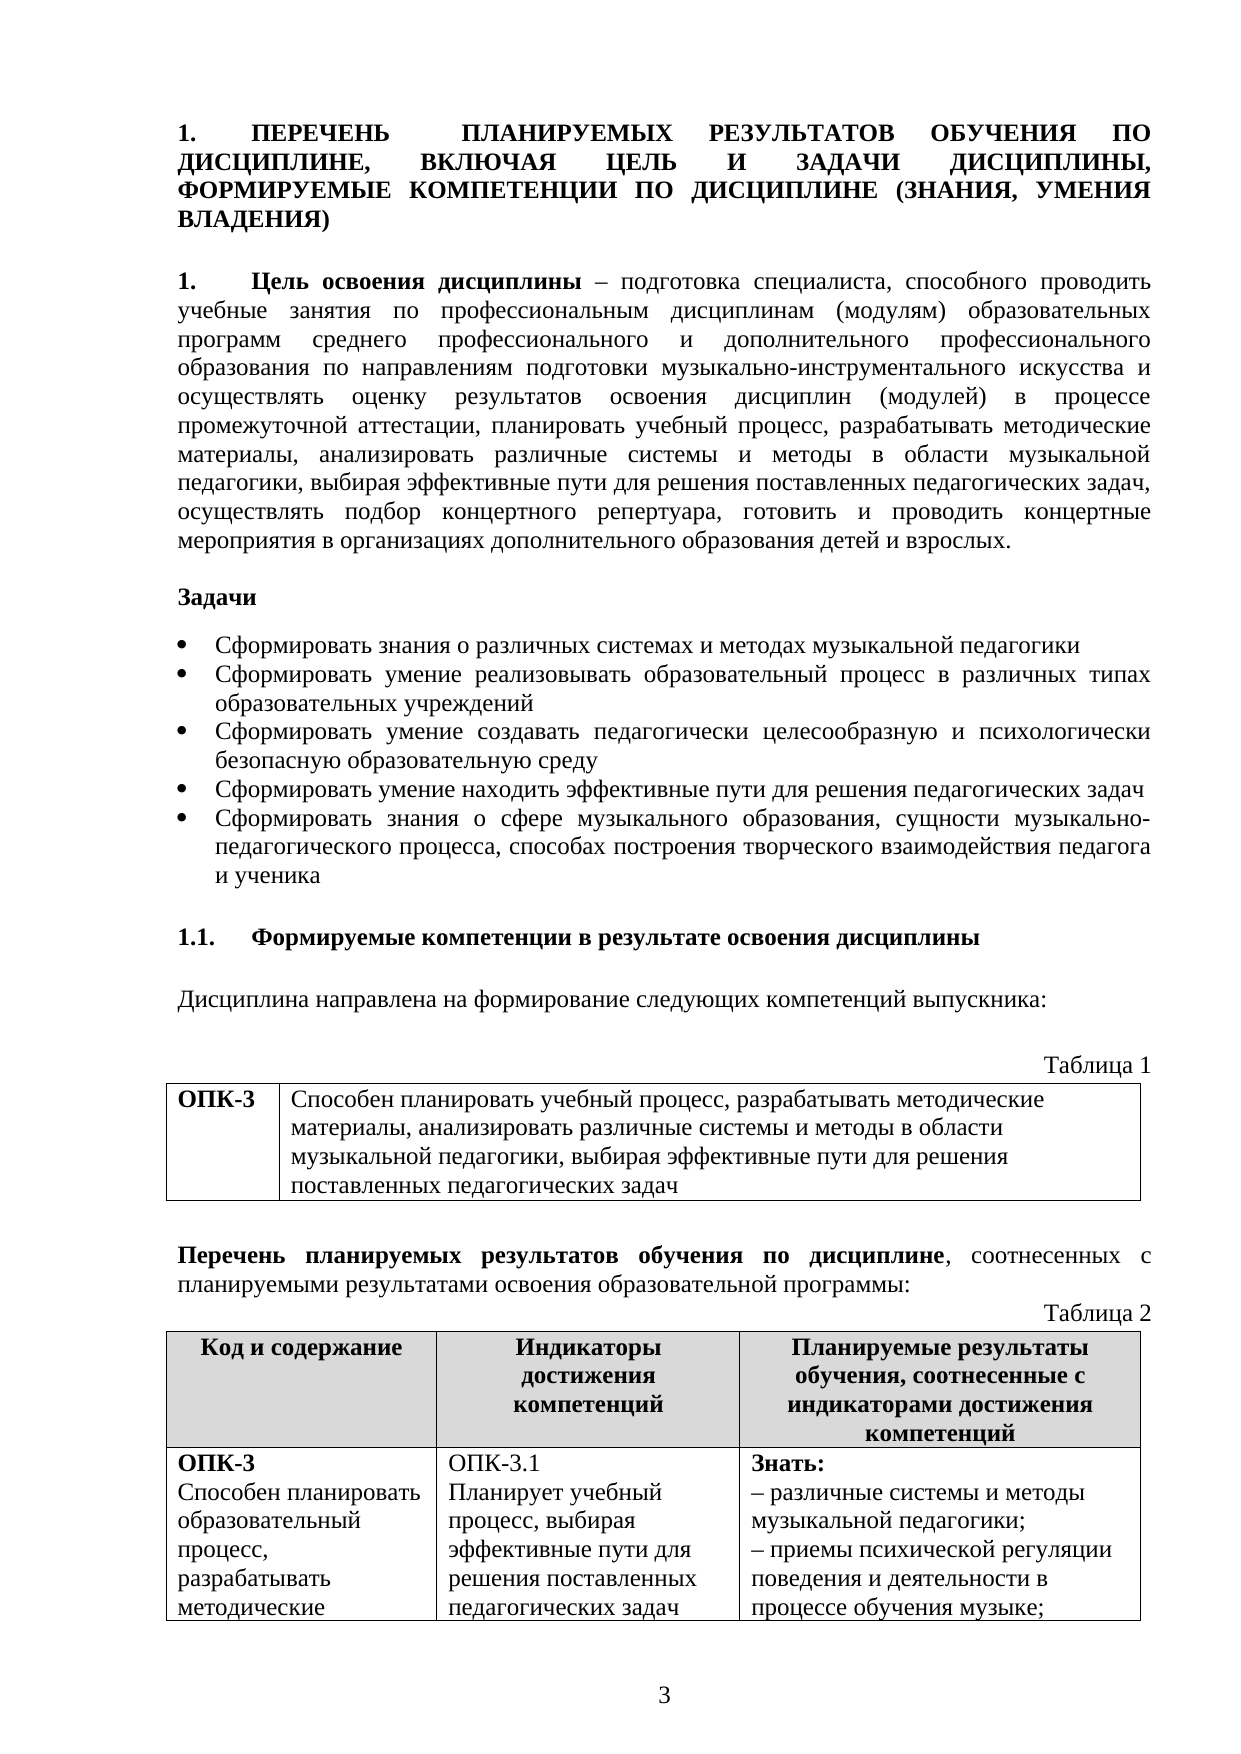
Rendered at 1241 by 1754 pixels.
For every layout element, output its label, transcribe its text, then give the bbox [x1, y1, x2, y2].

text Дисциплина направлена на формирование следующих компетенций выпускника: [177, 984, 1152, 1012]
table_header Индикаторы достижения компетенций [437, 1332, 739, 1447]
list Сформировать умение реализовывать образовательный процесс в различных типах образовательных учреждений [177, 659, 1152, 716]
list Цель освоения дисциплины – подготовка специалиста, способного проводить учебные занятия по профессиональным дисциплинам (модулям) образовательных программ среднего профессионального и дополнительного профессионального образования по направлениям подготовки музыкально-инструментального искусства и осуществлять оценку результатов освоения дисциплин (модулей) в процессе промежуточной аттестации, планировать учебный процесс, разрабатывать методические материалы, анализировать различные системы и методы в области музыкальной педагогики, выбирая эффективные пути для решения поставленных педагогических задач, осуществлять подбор концертного репертуара, готовить и проводить концертные мероприятия в организациях дополнительного образования детей и взрослых. [177, 266, 1152, 554]
list Сформировать знания о сфере музыкального образования, сущности музыкально-педагогического процесса, способах построения творческого взаимодействия педагога и ученика [177, 803, 1152, 889]
text Таблица 2 [177, 1298, 1152, 1326]
list Сформировать умение находить эффективные пути для решения педагогических задач [177, 774, 1152, 803]
list Сформировать знания о различных системах и методах музыкальной педагогики [177, 630, 1152, 659]
table_header Способен планировать учебный процесс, разрабатывать методические материалы, анализировать различные системы и методы в области музыкальной педагогики, выбирая эффективные пути для решения поставленных педагогических задач [280, 1084, 1140, 1200]
list Сформировать умение создавать педагогически целесообразную и психологически безопасную образовательную среду [177, 716, 1152, 774]
table_header Код и содержание [167, 1332, 436, 1447]
table_header Планируемые результаты обучения, соотнесенные с индикаторами достижения компетенций [740, 1332, 1140, 1447]
text Задачи [177, 582, 1152, 611]
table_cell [437, 1448, 739, 1620]
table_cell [740, 1448, 1140, 1620]
table_header ОПК-3 [167, 1084, 279, 1200]
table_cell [167, 1448, 436, 1620]
subtitle ПЕРЕЧЕНЬ ПЛАНИРУЕМЫХ РЕЗУЛЬТАТОВ ОБУЧЕНИЯ ПО ДИСЦИПЛИНЕ, ВКЛЮЧАЯ ЦЕЛЬ И ЗАДАЧИ ДИСЦИПЛИНЫ, ФОРМИРУЕМЫЕ КОМПЕТЕНЦИИ ПО ДИСЦИПЛИНЕ (ЗНАНИЯ, УМЕНИЯ ВЛАДЕНИЯ) [177, 118, 1152, 233]
text Таблица 1 [177, 1050, 1152, 1078]
text Перечень планируемых результатов обучения по дисциплине, соотнесенных с планируемыми результатами освоения образовательной программы: [177, 1240, 1152, 1298]
list Формируемые компетенции в результате освоения дисциплины [177, 922, 1152, 951]
